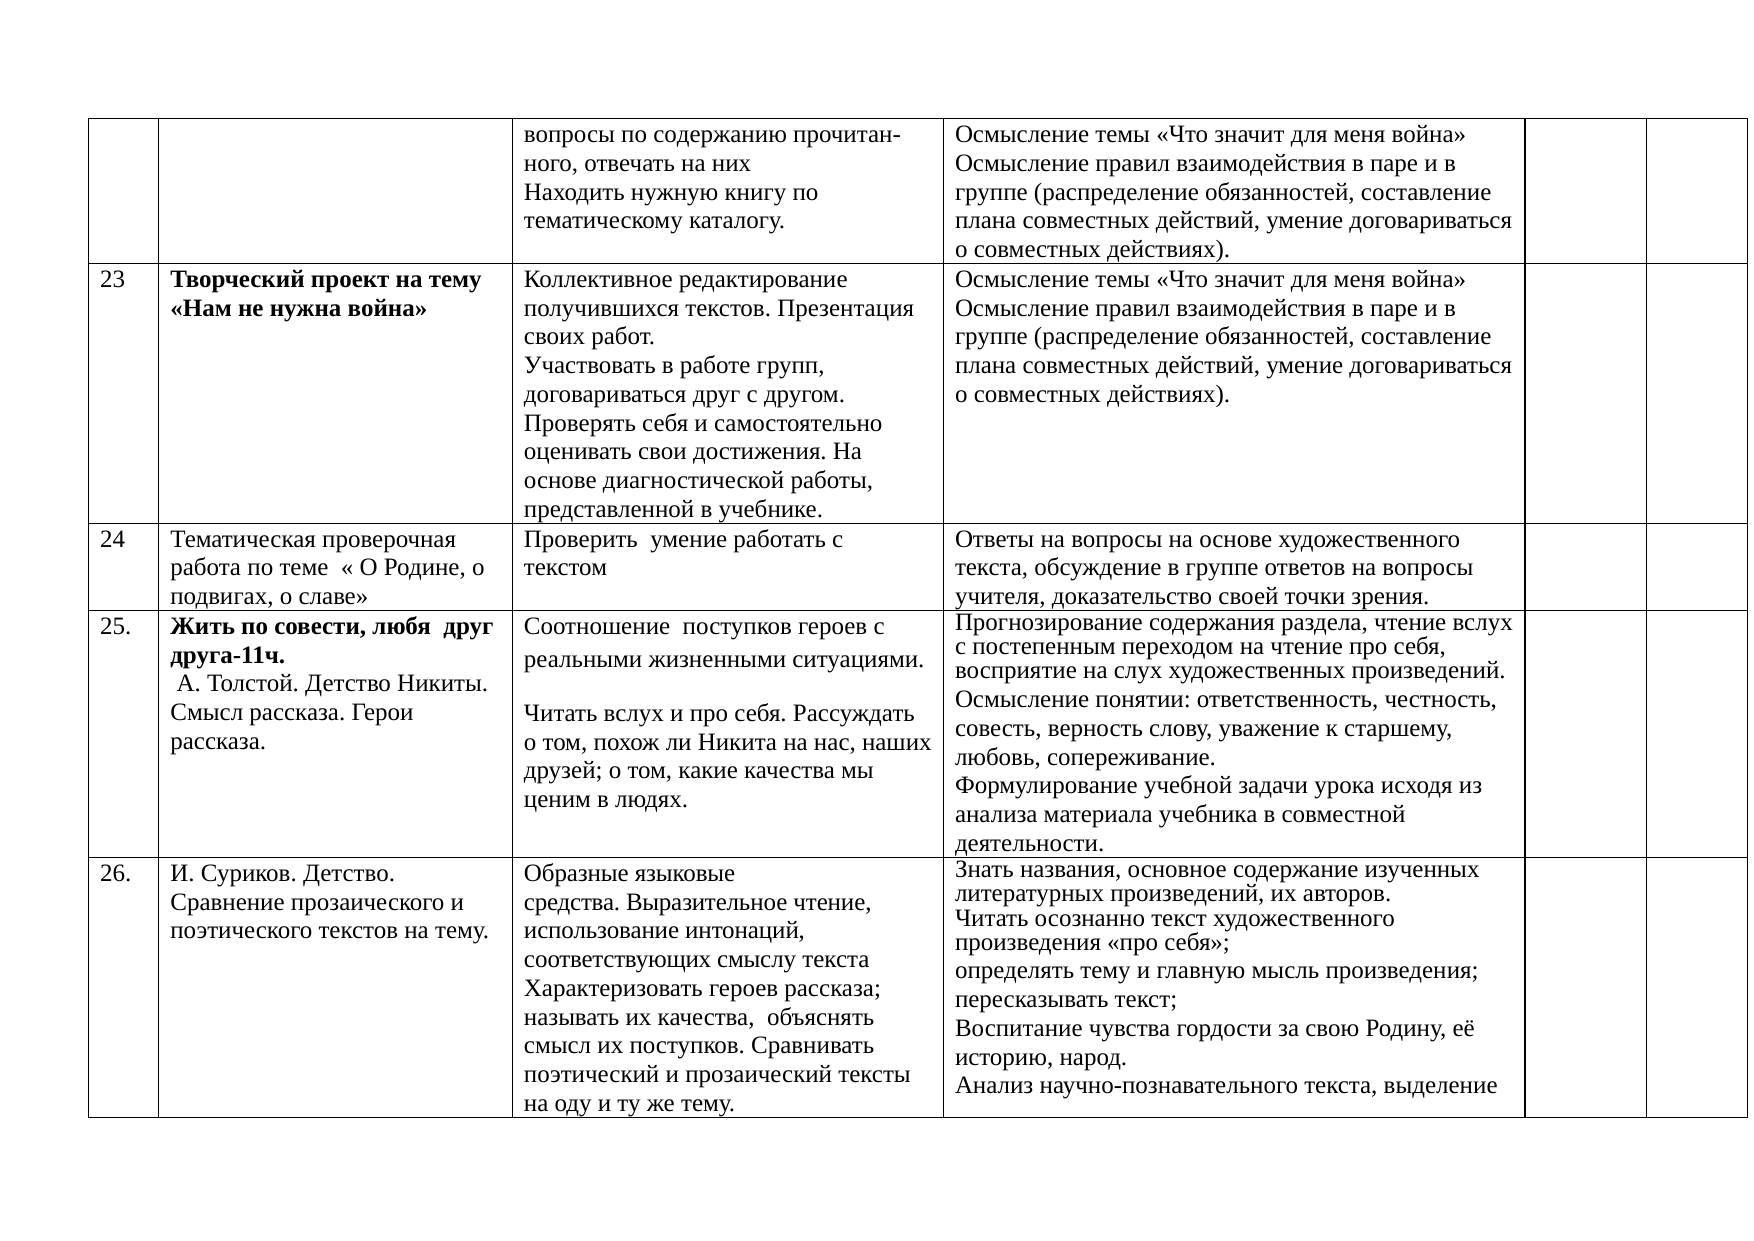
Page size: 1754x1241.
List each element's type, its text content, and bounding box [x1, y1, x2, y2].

table_cell [1647, 119, 1747, 263]
table_cell [1526, 524, 1646, 610]
table_cell [1647, 858, 1747, 1117]
table_cell [1647, 264, 1747, 523]
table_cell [513, 858, 943, 1117]
table_cell [1526, 119, 1646, 263]
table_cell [944, 119, 1524, 263]
table_cell Ответы на вопросы на основе художественного текста, обсуждение в группе ответов на вопросы учителя, доказательство своей точки зрения. [944, 524, 1524, 610]
table_cell Коллективное редактирование получившихся текстов. Презентация своих работ. Участвовать в работе групп, договариваться друг с другом. Проверять себя и самостоятельно оценивать свои достижения. На основе диагностической работы, представленной в учебнике. [513, 264, 943, 523]
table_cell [159, 119, 512, 263]
table_cell Жить по совести, любя друг друга-11ч. А. Толстой. Детство Никиты. Смысл рассказа. Герои рассказа. [159, 611, 512, 857]
table_cell Соотношение поступков героев с реальными жизненными ситуациями. Читать вслух и про себя. Рассуждать о том, похож ли Никита на нас, наших друзей; о том, какие качества мы ценим в людях. [513, 611, 943, 857]
table_cell 22 [89, 119, 158, 263]
table_cell Творческий проект на тему «Нам не нужна война» [159, 264, 512, 523]
table_cell Осмысление темы «Что значит для меня война» Осмысление правил взаимодействия в паре и в группе (распределение обязанностей, составление плана совместных действий, умение договариваться о совместных действиях). [944, 264, 1524, 523]
table_cell 24 [89, 524, 158, 610]
table_cell Проверить умение работать с текстом [513, 524, 943, 610]
table_cell [1526, 264, 1646, 523]
table_cell [1526, 611, 1646, 857]
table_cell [944, 858, 1524, 1117]
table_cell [513, 119, 943, 263]
table_cell 25. [89, 611, 158, 857]
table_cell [159, 858, 512, 1117]
table_cell Тематическая проверочная работа по теме « О Родине, о подвигах, о славе» [159, 524, 512, 610]
table_cell [1647, 611, 1747, 857]
table_cell 26. [89, 858, 158, 1117]
table_cell [1526, 858, 1646, 1117]
table_cell Прогнозирование содержания раздела, чтение вслух с постепенным переходом на чтение про себя, восприятие на слух художественных произведений. Осмысление понятии: ответственность, честность, совесть, верность слову, уважение к старшему, любовь, сопереживание. Формулирование учебной задачи урока исходя из анализа материала учебника в совместной деятельности. [944, 611, 1524, 857]
table_cell 23 [89, 264, 158, 523]
table_cell [1647, 524, 1747, 610]
